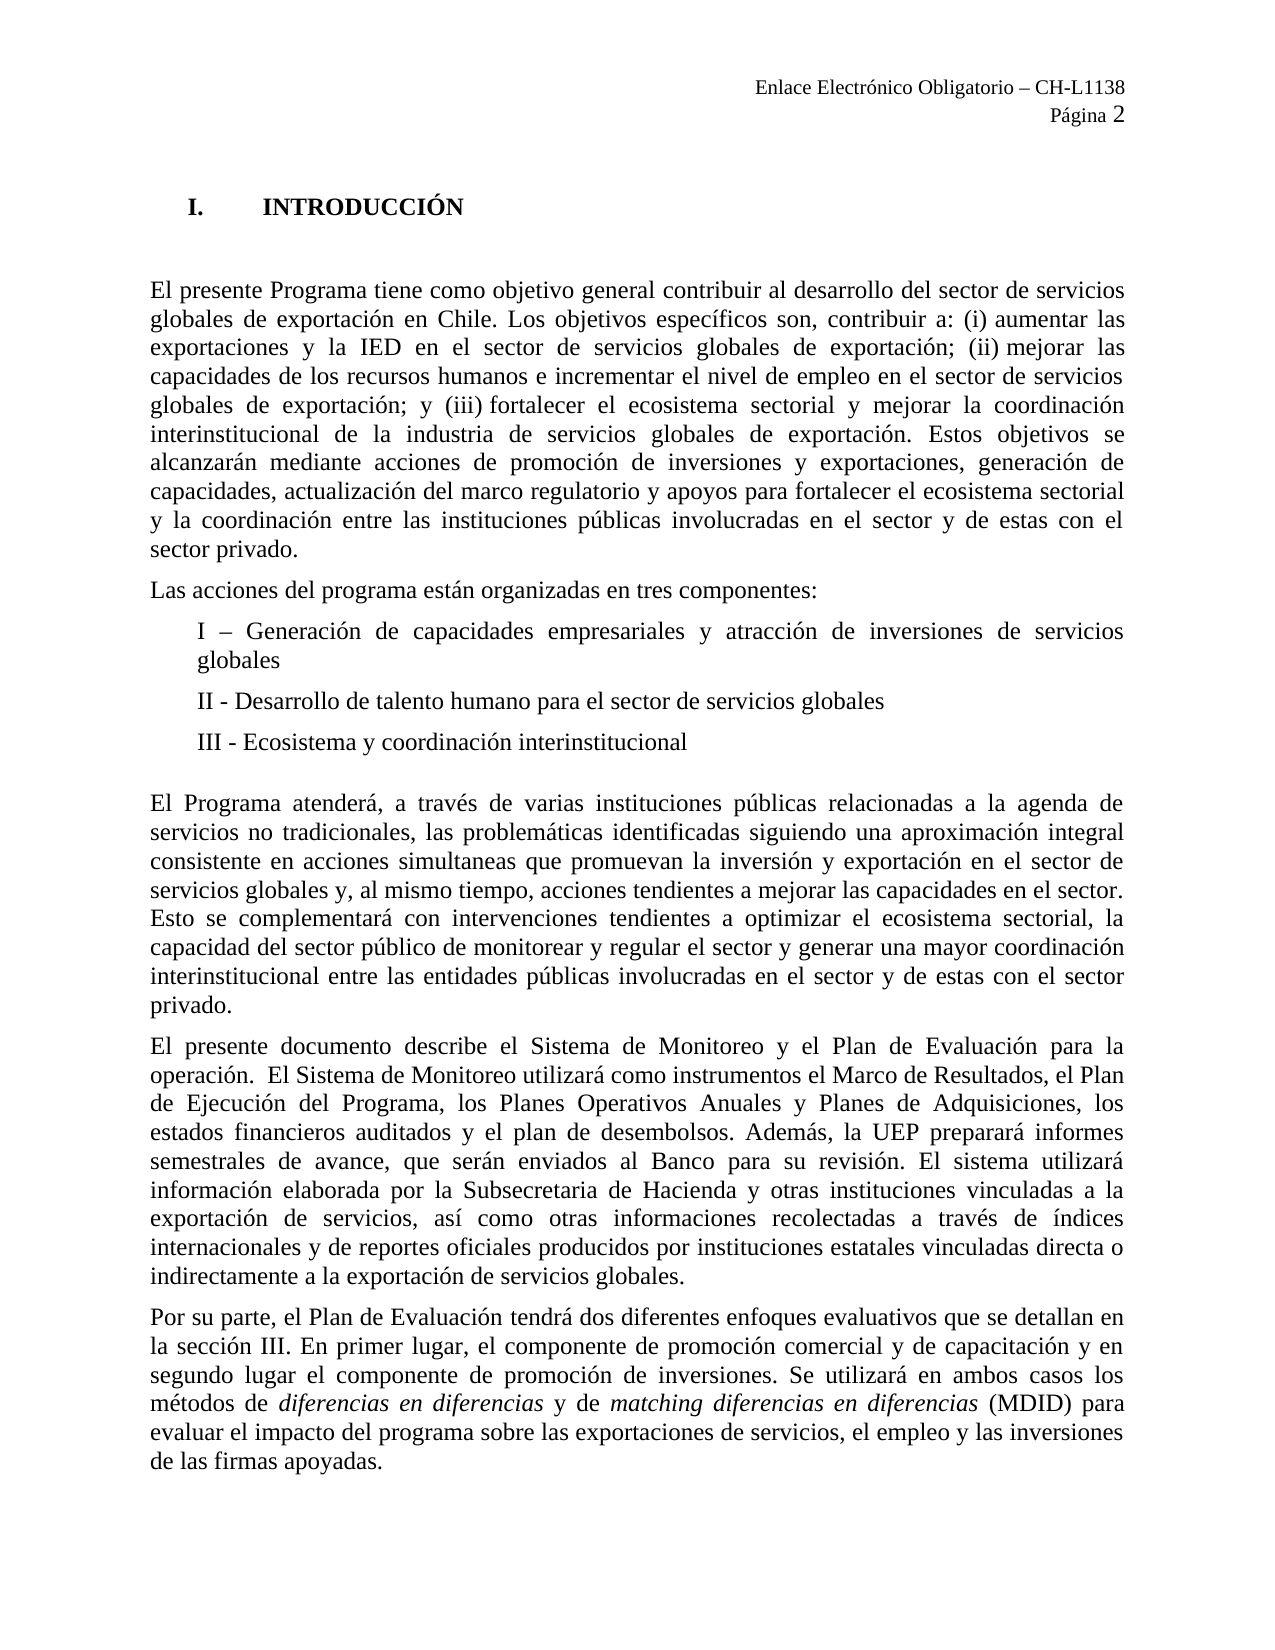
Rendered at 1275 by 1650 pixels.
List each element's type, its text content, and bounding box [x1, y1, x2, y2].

text Por su parte, el Plan de Evaluación tendrá dos diferentes enfoques evaluativos que se detallan en la sección III. En primer lugar, el componente de promoción comercial y de capacitación y en segundo lugar el componente de promoción de inversiones. Se utilizará en ambos casos los métodos de diferencias en diferencias y de matching diferencias en diferencias (MDID) para evaluar el impacto del programa sobre las exportaciones de servicios, el empleo y las inversiones de las firmas apoyadas. [150, 1302, 1125, 1475]
text El presente documento describe el Sistema de Monitoreo y el Plan de Evaluación para la operación. El Sistema de Monitoreo utilizará como instrumentos el Marco de Resultados, el Plan de Ejecución del Programa, los Planes Operativos Anuales y Planes de Adquisiciones, los estados financieros auditados y el plan de desembolsos. Además, la UEP preparará informes semestrales de avance, que serán enviados al Banco para su revisión. El sistema utilizará información elaborada por la Subsecretaria de Hacienda y otras instituciones vinculadas a la exportación de servicios, así como otras informaciones recolectadas a través de índices internacionales y de reportes oficiales producidos por instituciones estatales vinculadas directa o indirectamente a la exportación de servicios globales. [150, 1031, 1125, 1290]
text El presente Programa tiene como objetivo general contribuir al desarrollo del sector de servicios globales de exportación en Chile. Los objetivos específicos son, contribuir a: (i) aumentar las exportaciones y la IED en el sector de servicios globales de exportación; (ii) mejorar las capacidades de los recursos humanos e incrementar el nivel de empleo en el sector de servicios globales de exportación; y (iii) fortalecer el ecosistema sectorial y mejorar la coordinación interinstitucional de la industria de servicios globales de exportación. Estos objetivos se alcanzarán mediante acciones de promoción de inversiones y exportaciones, generación de capacidades, actualización del marco regulatorio y apoyos para fortalecer el ecosistema sectorial y la coordinación entre las instituciones públicas involucradas en el sector y de estas con el sector privado. [150, 275, 1125, 562]
text El Programa atenderá, a través de varias instituciones públicas relacionadas a la agenda de servicios no tradicionales, las problemáticas identificadas siguiendo una aproximación integral consistente en acciones simultaneas que promuevan la inversión y exportación en el sector de servicios globales y, al mismo tiempo, acciones tendientes a mejorar las capacidades en el sector. Esto se complementará con intervenciones tendientes a optimizar el ecosistema sectorial, la capacidad del sector público de monitorear y regular el sector y generar una mayor coordinación interinstitucional entre las entidades públicas involucradas en el sector y de estas con el sector privado. [150, 788, 1125, 1018]
text Las acciones del programa están organizadas en tres componentes: [150, 575, 1125, 604]
text I – Generación de capacidades empresariales y atracción de inversiones de servicios globales [197, 616, 1125, 674]
text II - Desarrollo de talento humano para el sector de servicios globales [197, 686, 1125, 715]
list INTRODUCCIÓN [187, 192, 1125, 221]
text III - Ecosistema y coordinación interinstitucional [197, 727, 1125, 756]
